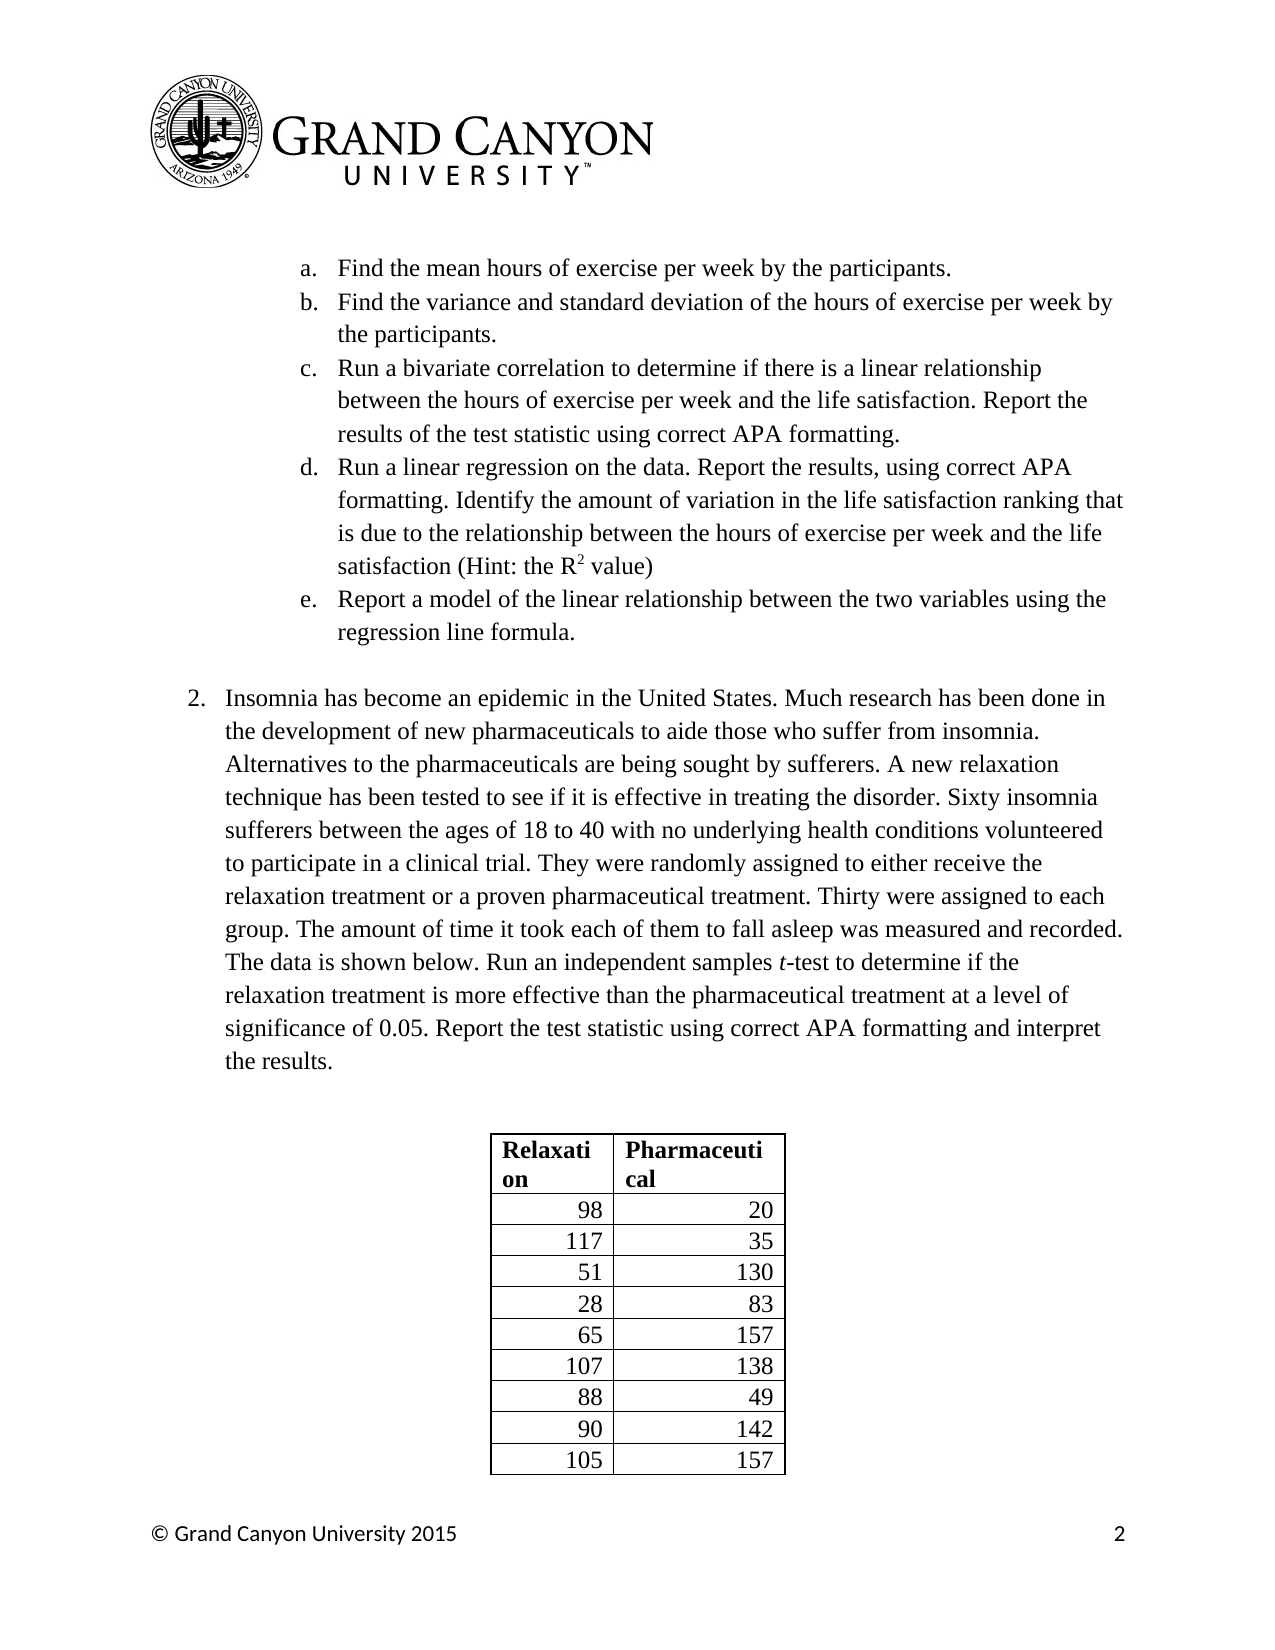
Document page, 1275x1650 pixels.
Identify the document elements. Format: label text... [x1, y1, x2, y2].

list Insomnia has become an epidemic in the United States. Much research has been done in the development of new pharmaceuticals to aide those who suffer from insomnia. Alternatives to the pharmaceuticals are being sought by sufferers. A new relaxation technique has been tested to see if it is effective in treating the disorder. Sixty insomnia sufferers between the ages of 18 to 40 with no underlying health conditions volunteered to participate in a clinical trial. They were randomly assigned to either receive the relaxation treatment or a proven pharmaceutical treatment. Thirty were assigned to each group. The amount of time it took each of them to fall asleep was measured and recorded. The data is shown below. Run an independent samples t-test to determine if the relaxation treatment is more effective than the pharmaceutical treatment at a level of significance of 0.05. Report the test statistic using correct APA formatting and interpret the results. [187, 683, 1125, 1075]
table_cell 157 [614, 1444, 784, 1474]
table_cell 117 [492, 1225, 613, 1255]
table_cell 83 [614, 1287, 784, 1317]
table_header Pharmaceutical [614, 1135, 784, 1192]
table_cell 98 [492, 1194, 613, 1224]
table_cell 88 [492, 1381, 613, 1411]
table_cell 90 [492, 1412, 613, 1442]
table_cell 51 [492, 1256, 613, 1286]
picture [150, 75, 654, 188]
table_cell 142 [614, 1412, 784, 1442]
list Report a model of the linear relationship between the two variables using the regression line formula. [300, 584, 1125, 646]
table_header Relaxation [492, 1135, 613, 1192]
table_cell 157 [614, 1319, 784, 1349]
table_cell 49 [614, 1381, 784, 1411]
list Find the variance and standard deviation of the hours of exercise per week by the participants. [300, 287, 1125, 348]
table_cell 107 [492, 1350, 613, 1380]
table_cell 138 [614, 1350, 784, 1380]
list Run a bivariate correlation to determine if there is a linear relationship between the hours of exercise per week and the life satisfaction. Report the results of the test statistic using correct APA formatting. [300, 353, 1125, 447]
list Run a linear regression on the data. Report the results, using correct APA formatting. Identify the amount of variation in the life satisfaction ranking that is due to the relationship between the hours of exercise per week and the life satisfaction (Hint: the R2 value) [300, 452, 1125, 579]
table_cell 28 [492, 1287, 613, 1317]
table_cell 35 [614, 1225, 784, 1255]
table_cell 105 [492, 1444, 613, 1474]
list Find the mean hours of exercise per week by the participants. [300, 253, 1125, 282]
table_cell 65 [492, 1319, 613, 1349]
table_cell 20 [614, 1194, 784, 1224]
table_cell 130 [614, 1256, 784, 1286]
